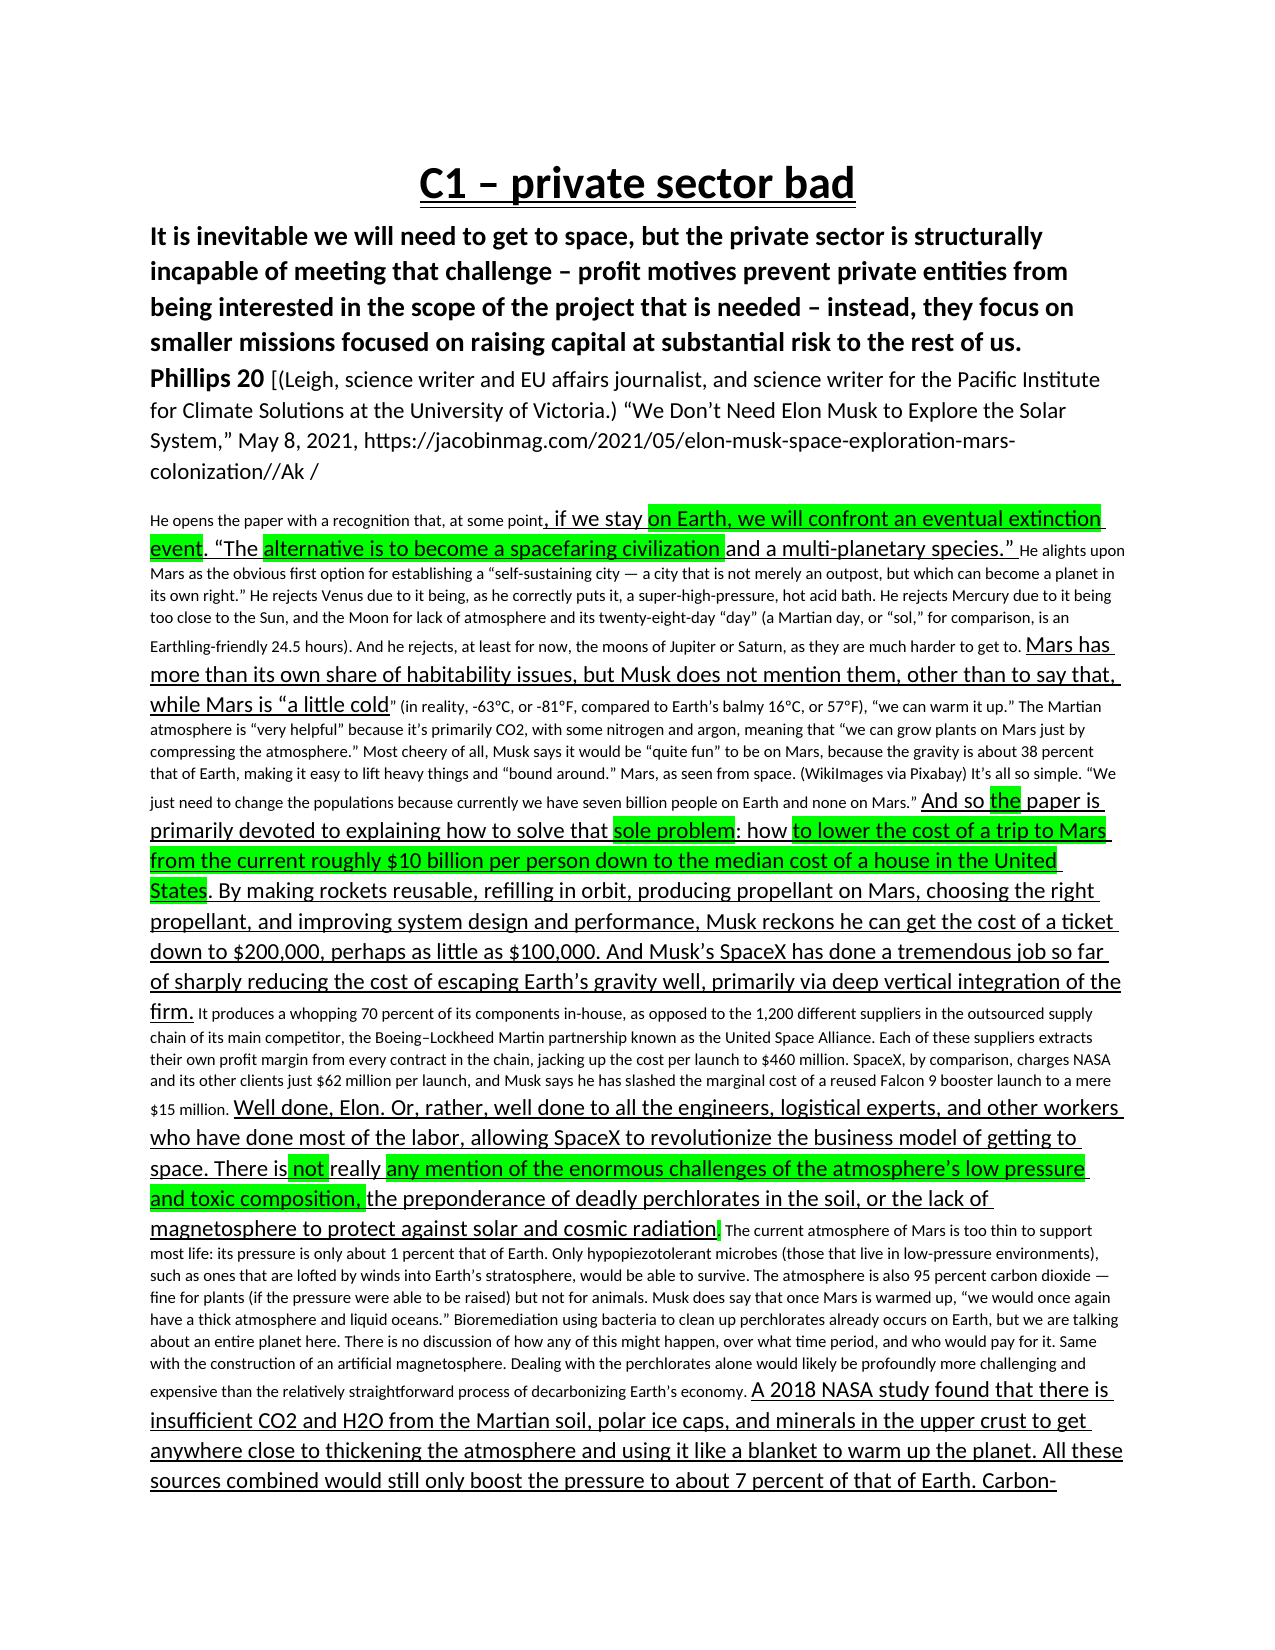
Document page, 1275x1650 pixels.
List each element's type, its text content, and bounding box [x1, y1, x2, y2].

text Phillips 20 [(Leigh, science writer and EU affairs journalist, and science writer for the Pacific Institute for Climate Solutions at the University of Victoria.) “We Don’t Need Elon Musk to Explore the Solar System,” May 8, 2021, https://jacobinmag.com/2021/05/elon-musk-space-exploration-mars-colonization//Ak / [150, 361, 1125, 485]
subtitle It is inevitable we will need to get to space, but the private sector is structurally incapable of meeting that challenge – profit motives prevent private entities from being interested in the scope of the project that is needed – instead, they focus on smaller missions focused on raising capital at substantial risk to the rest of us. [150, 219, 1125, 358]
subtitle C1 – private sector bad [150, 154, 1125, 210]
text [150, 504, 1125, 1494]
